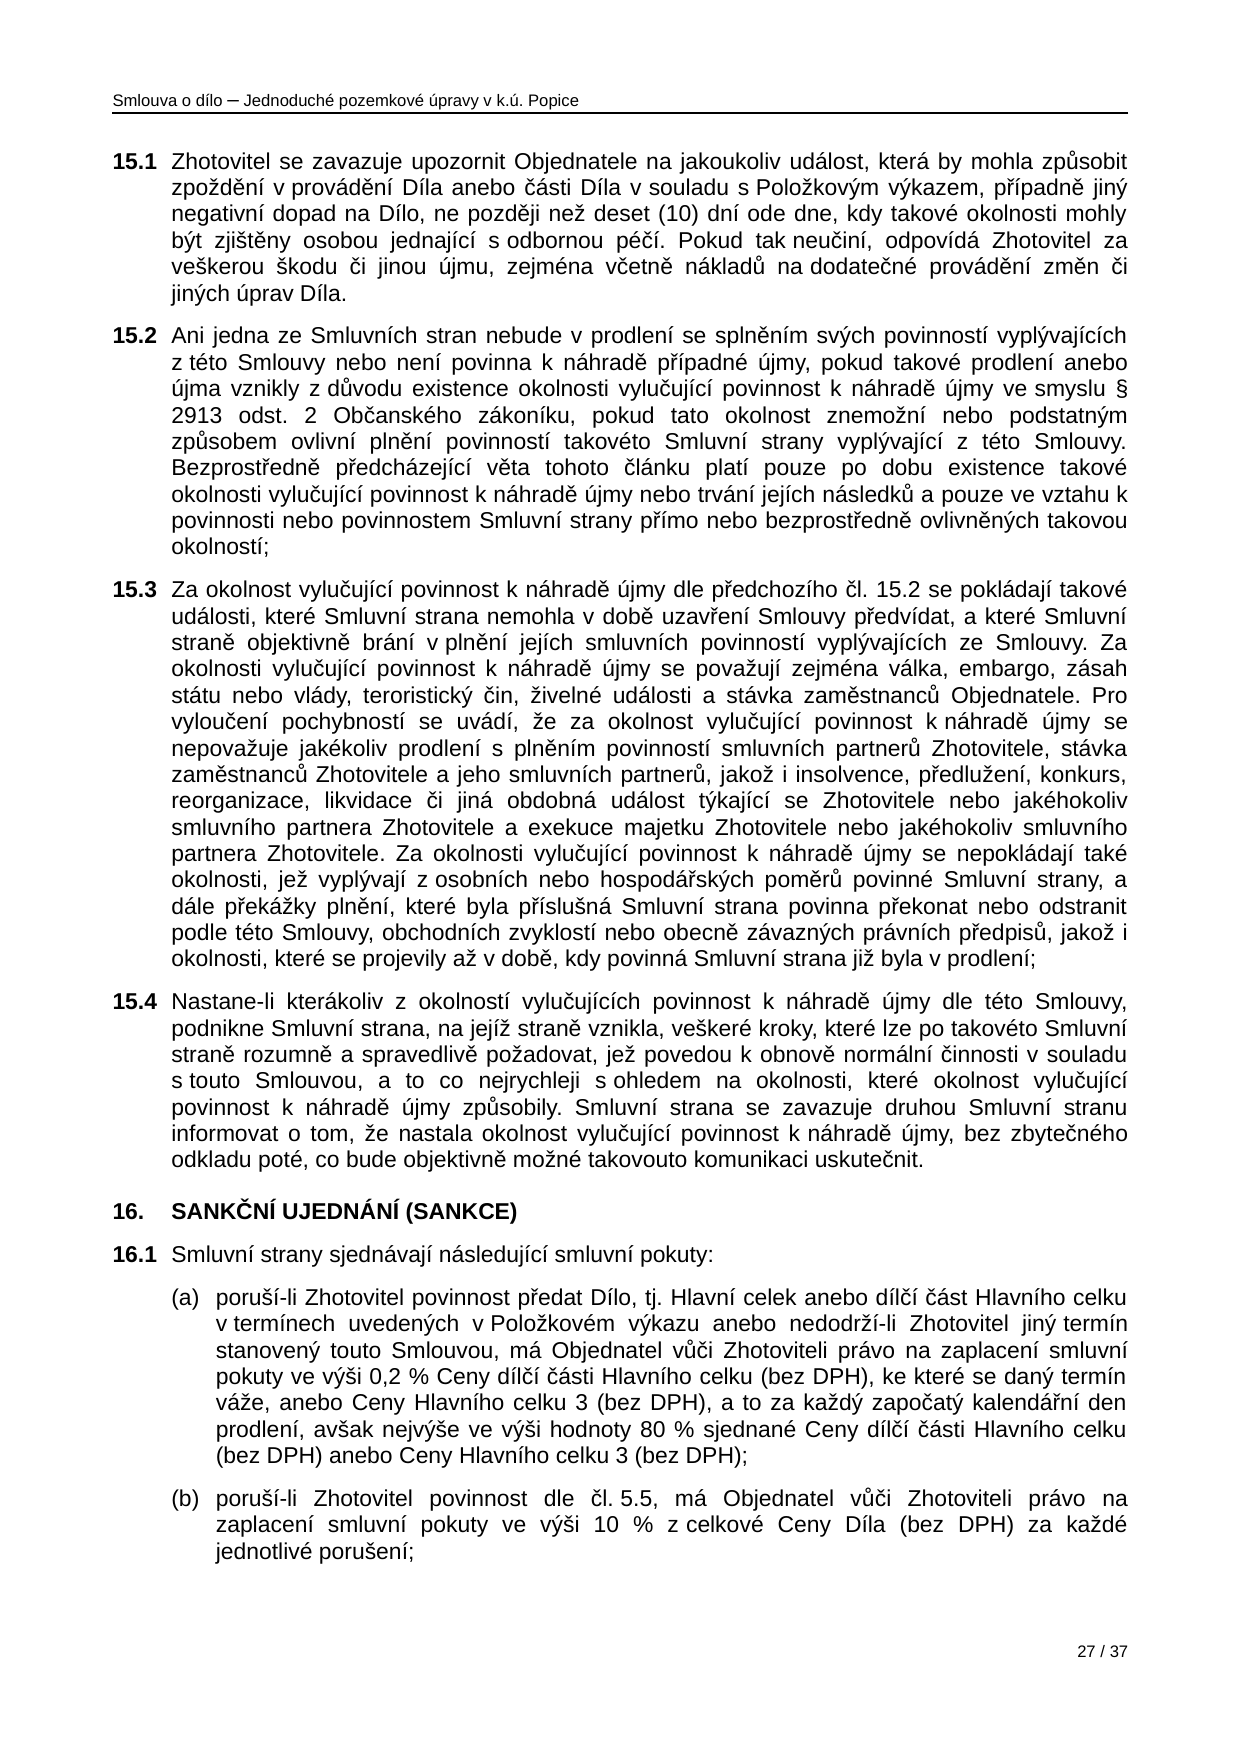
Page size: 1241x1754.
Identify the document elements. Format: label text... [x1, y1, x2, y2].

text Za okolnost vylučující povinnost k náhradě újmy dle předchozího čl. 15.2 se pokládají takové události, které Smluvní strana nemohla v době uzavření Smlouvy předvídat, a které Smluvní straně objektivně brání v plnění jejích smluvních povinností vyplývajících ze Smlouvy. Za okolnosti vylučující povinnost k náhradě újmy se považují zejména válka, embargo, zásah státu nebo vlády, teroristický čin, živelné události a stávka zaměstnanců Objednatele. Pro vyloučení pochybností se uvádí, že za okolnost vylučující povinnost k náhradě újmy se nepovažuje jakékoliv prodlení s plněním povinností smluvních partnerů Zhotovitele, stávka zaměstnanců Zhotovitele a jeho smluvních partnerů, jakož i insolvence, předlužení, konkurs, reorganizace, likvidace či jiná obdobná událost týkající se Zhotovitele nebo jakéhokoliv smluvního partnera Zhotovitele a exekuce majetku Zhotovitele nebo jakéhokoliv smluvního partnera Zhotovitele. Za okolnosti vylučující povinnost k náhradě újmy se nepokládají také okolnosti, jež vyplývají z osobních nebo hospodářských poměrů povinné Smluvní strany, a dále překážky plnění, které byla příslušná Smluvní strana povinna překonat nebo odstranit podle této Smlouvy, obchodních zvyklostí nebo obecně závazných právních předpisů, jakož i okolnosti, které se projevily až v době, kdy povinná Smluvní strana již byla v prodlení; [112, 576, 1128, 972]
text Smluvní strany sjednávají následující smluvní pokuty: [112, 1241, 1128, 1267]
list poruší-li Zhotovitel povinnost předat Dílo, tj. Hlavní celek anebo dílčí část Hlavního celku v termínech uvedených v Položkovém výkazu anebo nedodrží-li Zhotovitel jiný termín stanovený touto Smlouvou, má Objednatel vůči Zhotoviteli právo na zaplacení smluvní pokuty ve výši 0,2 % Ceny dílčí části Hlavního celku (bez DPH), ke které se daný termín váže, anebo Ceny Hlavního celku 3 (bez DPH), a to za každý započatý kalendářní den prodlení, avšak nejvýše ve výši hodnoty 80 % sjednané Ceny dílčí části Hlavního celku (bez DPH) anebo Ceny Hlavního celku 3 (bez DPH); [171, 1284, 1128, 1468]
text Nastane-li kterákoliv z okolností vylučujících povinnost k náhradě újmy dle této Smlouvy, podnikne Smluvní strana, na jejíž straně vznikla, veškeré kroky, které lze po takovéto Smluvní straně rozumně a spravedlivě požadovat, jež povedou k obnově normální činnosti v souladu s touto Smlouvou, a to co nejrychleji s ohledem na okolnosti, které okolnost vylučující povinnost k náhradě újmy způsobily. Smluvní strana se zavazuje druhou Smluvní stranu informovat o tom, že nastala okolnost vylučující povinnost k náhradě újmy, bez zbytečného odkladu poté, co bude objektivně možné takovouto komunikaci uskutečnit. [112, 988, 1128, 1173]
text Sankční ujednání (SANKCE) [112, 1198, 1128, 1224]
text Zhotovitel se zavazuje upozornit Objednatele na jakoukoliv událost, která by mohla způsobit zpoždění v provádění Díla anebo části Díla v souladu s Položkovým výkazem, případně jiný negativní dopad na Dílo, ne později než deset (10) dní ode dne, kdy takové okolnosti mohly být zjištěny osobou jednající s odbornou péčí. Pokud tak neučiní, odpovídá Zhotovitel za veškerou škodu či jinou újmu, zejména včetně nákladů na dodatečné provádění změn či jiných úprav Díla. [112, 148, 1128, 306]
list poruší-li Zhotovitel povinnost dle čl. 5.5, má Objednatel vůči Zhotoviteli právo na zaplacení smluvní pokuty ve výši 10 % z celkové Ceny Díla (bez DPH) za každé jednotlivé porušení; [171, 1485, 1128, 1564]
text Ani jedna ze Smluvních stran nebude v prodlení se splněním svých povinností vyplývajících z této Smlouvy nebo není povinna k náhradě případné újmy, pokud takové prodlení anebo újma vznikly z důvodu existence okolnosti vylučující povinnost k náhradě újmy ve smyslu § 2913 odst. 2 Občanského zákoníku, pokud tato okolnost znemožní nebo podstatným způsobem ovlivní plnění povinností takovéto Smluvní strany vyplývající z této Smlouvy. Bezprostředně předcházející věta tohoto článku platí pouze po dobu existence takové okolnosti vylučující povinnost k náhradě újmy nebo trvání jejích následků a pouze ve vztahu k povinnosti nebo povinnostem Smluvní strany přímo nebo bezprostředně ovlivněných takovou okolností; [112, 322, 1128, 560]
